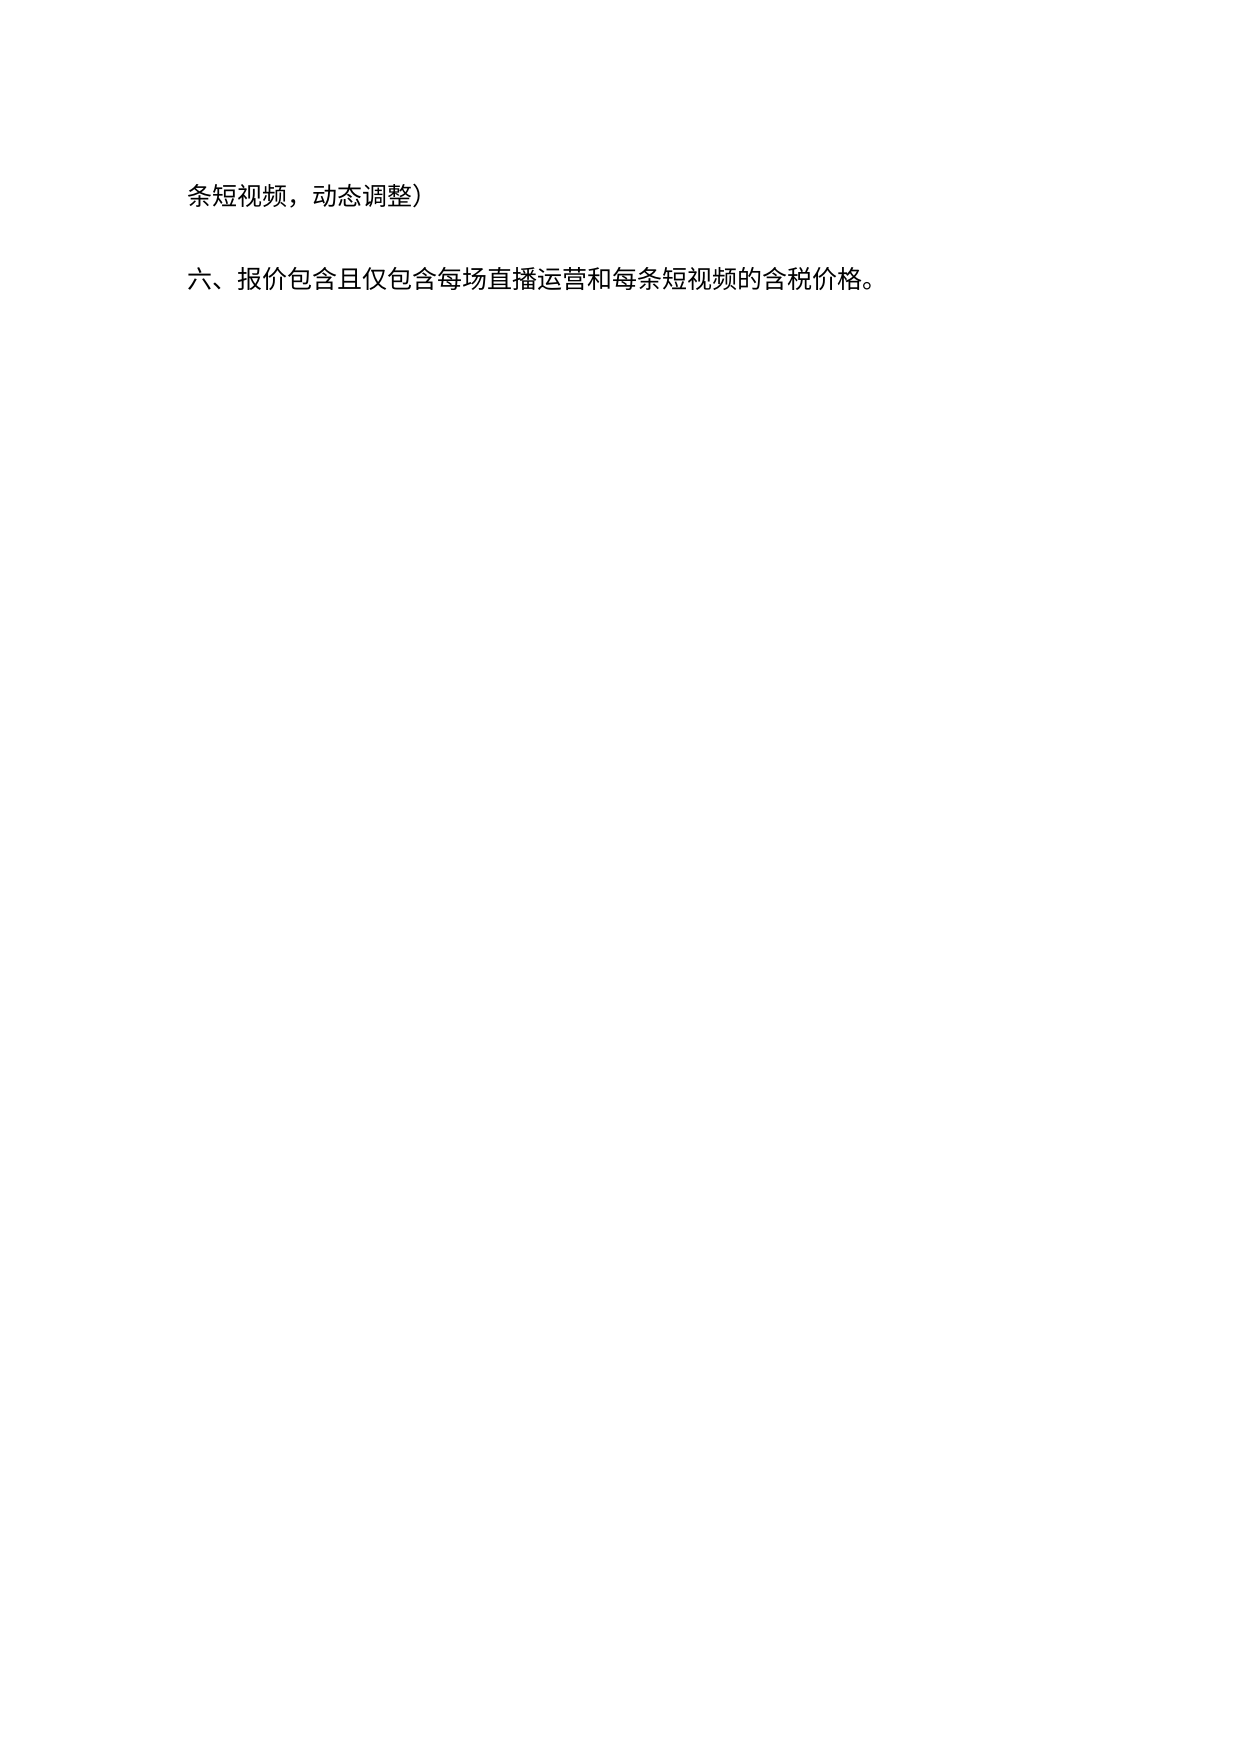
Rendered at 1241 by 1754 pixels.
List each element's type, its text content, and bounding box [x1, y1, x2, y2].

list 报价包含且仅包含每场直播运营和每条短视频的含税价格。 [187, 245, 1053, 310]
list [187, 162, 1053, 227]
